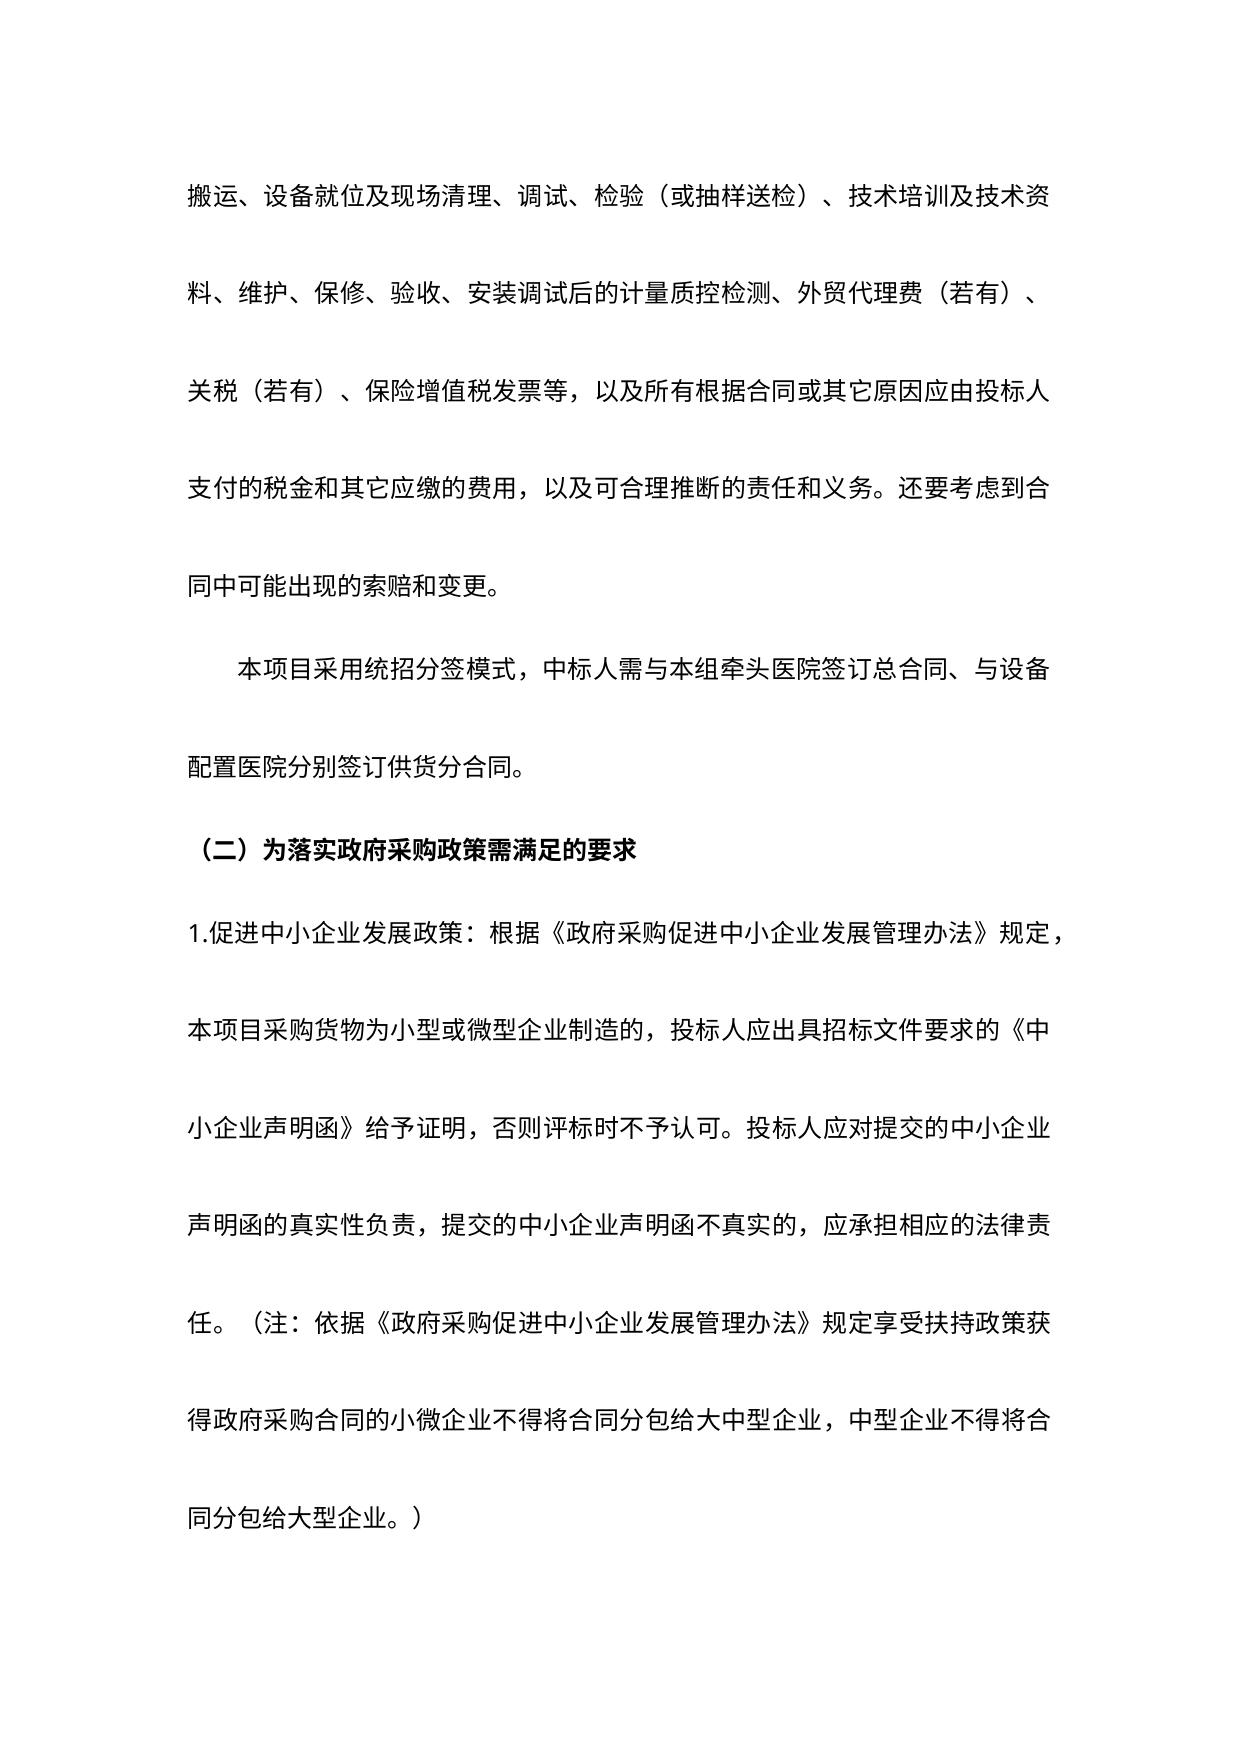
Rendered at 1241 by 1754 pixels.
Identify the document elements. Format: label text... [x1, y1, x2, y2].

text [187, 162, 1053, 617]
text 1.促进中小企业发展政策：根据《政府采购促进中小企业发展管理办法》规定，本项目采购货物为小型或微型企业制造的，投标人应出具招标文件要求的《中小企业声明函》给予证明，否则评标时不予认可。投标人应对提交的中小企业声明函的真实性负责，提交的中小企业声明函不真实的，应承担相应的法律责任。（注：依据《政府采购促进中小企业发展管理办法》规定享受扶持政策获得政府采购合同的小微企业不得将合同分包给大中型企业，中型企业不得将合同分包给大型企业。） [187, 899, 1053, 1549]
text 本项目采用统招分签模式，中标人需与本组牵头医院签订总合同、与设备配置医院分别签订供货分合同。 [187, 635, 1053, 798]
text （二）为落实政府采购政策需满足的要求 [187, 816, 1053, 881]
